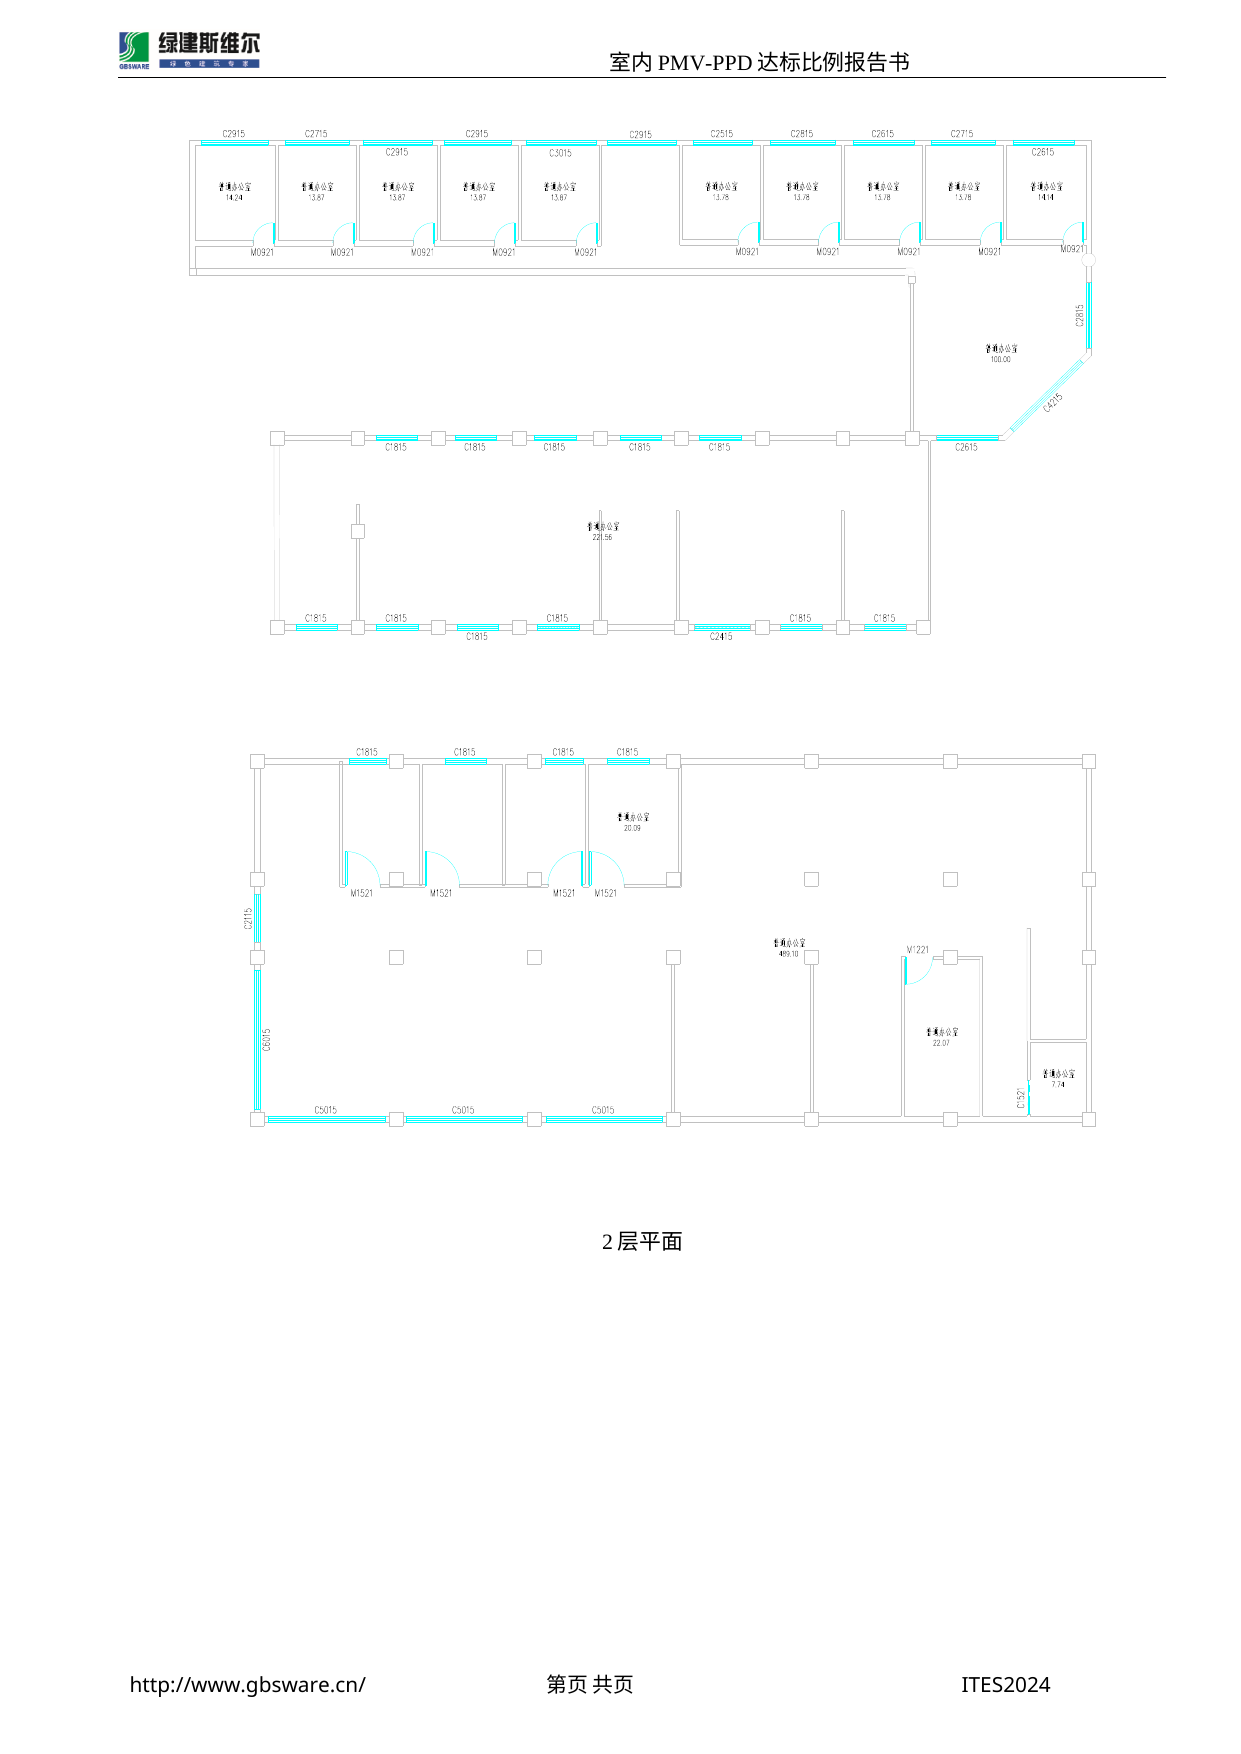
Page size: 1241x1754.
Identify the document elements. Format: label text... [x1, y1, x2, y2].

picture [118, 29, 261, 71]
text 2层平面 [118, 1223, 1166, 1256]
